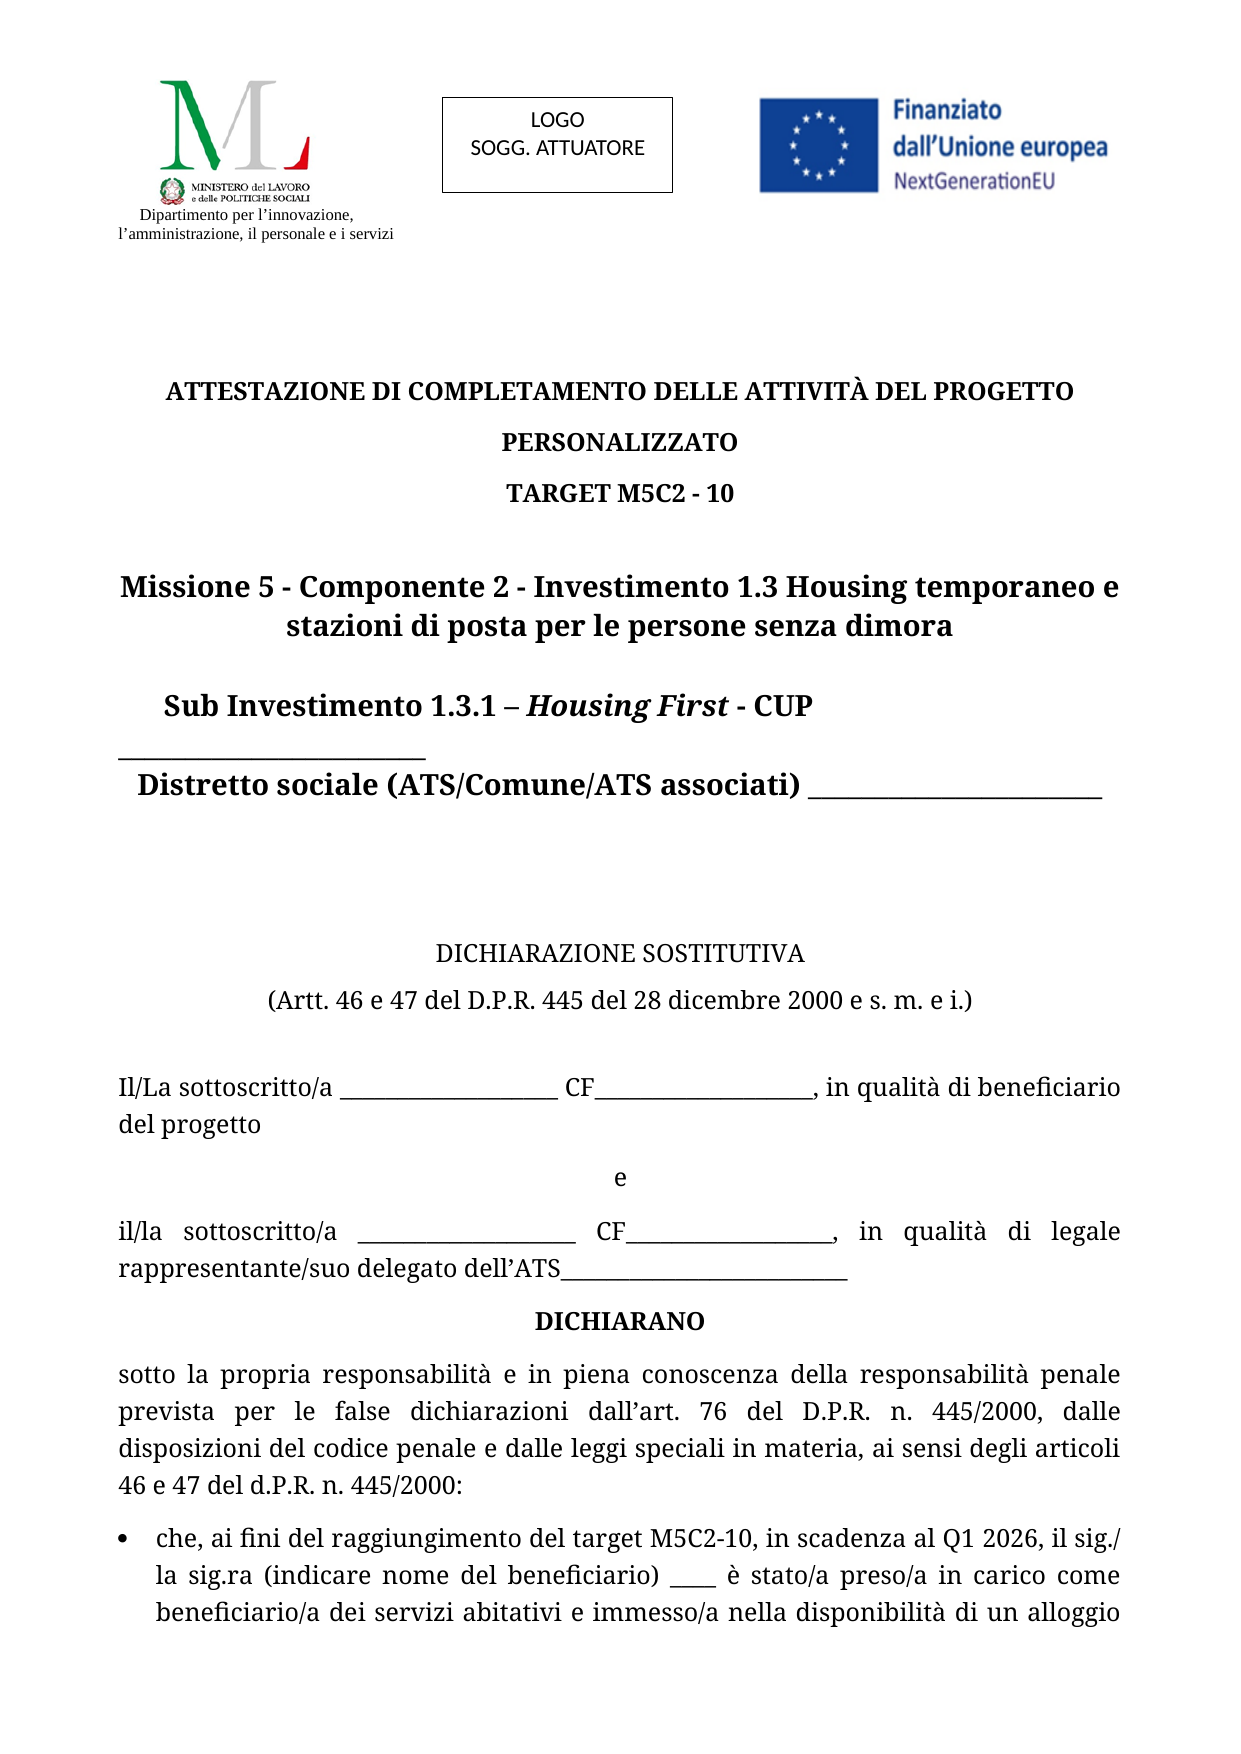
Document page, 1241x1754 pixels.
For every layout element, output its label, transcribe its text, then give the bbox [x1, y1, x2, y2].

text Il/La sottoscritto/a ___________________ CF___________________, in qualità di beneficiario del progetto [118, 1070, 1122, 1141]
text DICHIARANO [118, 1304, 1122, 1338]
text sotto la propria responsabilità e in piena conoscenza della responsabilità penale prevista per le false dichiarazioni dall’art. 76 del D.P.R. n. 445/2000, dalle disposizioni del codice penale e dalle leggi speciali in materia, ai sensi degli articoli 46 e 47 del d.P.R. n. 445/2000: [118, 1357, 1122, 1501]
text Missione 5 - Componente 2 - Investimento 1.3 Housing temporaneo e stazioni di posta per le persone senza dimora [118, 566, 1122, 645]
text il/la sottoscritto/a ___________________ CF__________________, in qualità di legale rappresentante/suo delegato dell’ATS_________________________ [118, 1213, 1122, 1284]
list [118, 1521, 1122, 1628]
text e [118, 1160, 1122, 1194]
text TARGET M5C2 - 10 [118, 475, 1122, 509]
text (Artt. 46 e 47 del D.P.R. 445 del 28 dicembre 2000 e s. m. e i.) [118, 982, 1122, 1016]
text Sub Investimento 1.3.1 – Housing First - CUP _______________________ [118, 685, 1122, 764]
text ATTESTAZIONE DI COMPLETAMENTO DELLE ATTIVITÀ DEL PROGETTO PERSONALIZZATO [118, 373, 1122, 458]
text DICHIARAZIONE SOSTITUTIVA [118, 936, 1122, 970]
text Distretto sociale (ATS/Comune/ATS associati) ______________________ [118, 764, 1122, 804]
